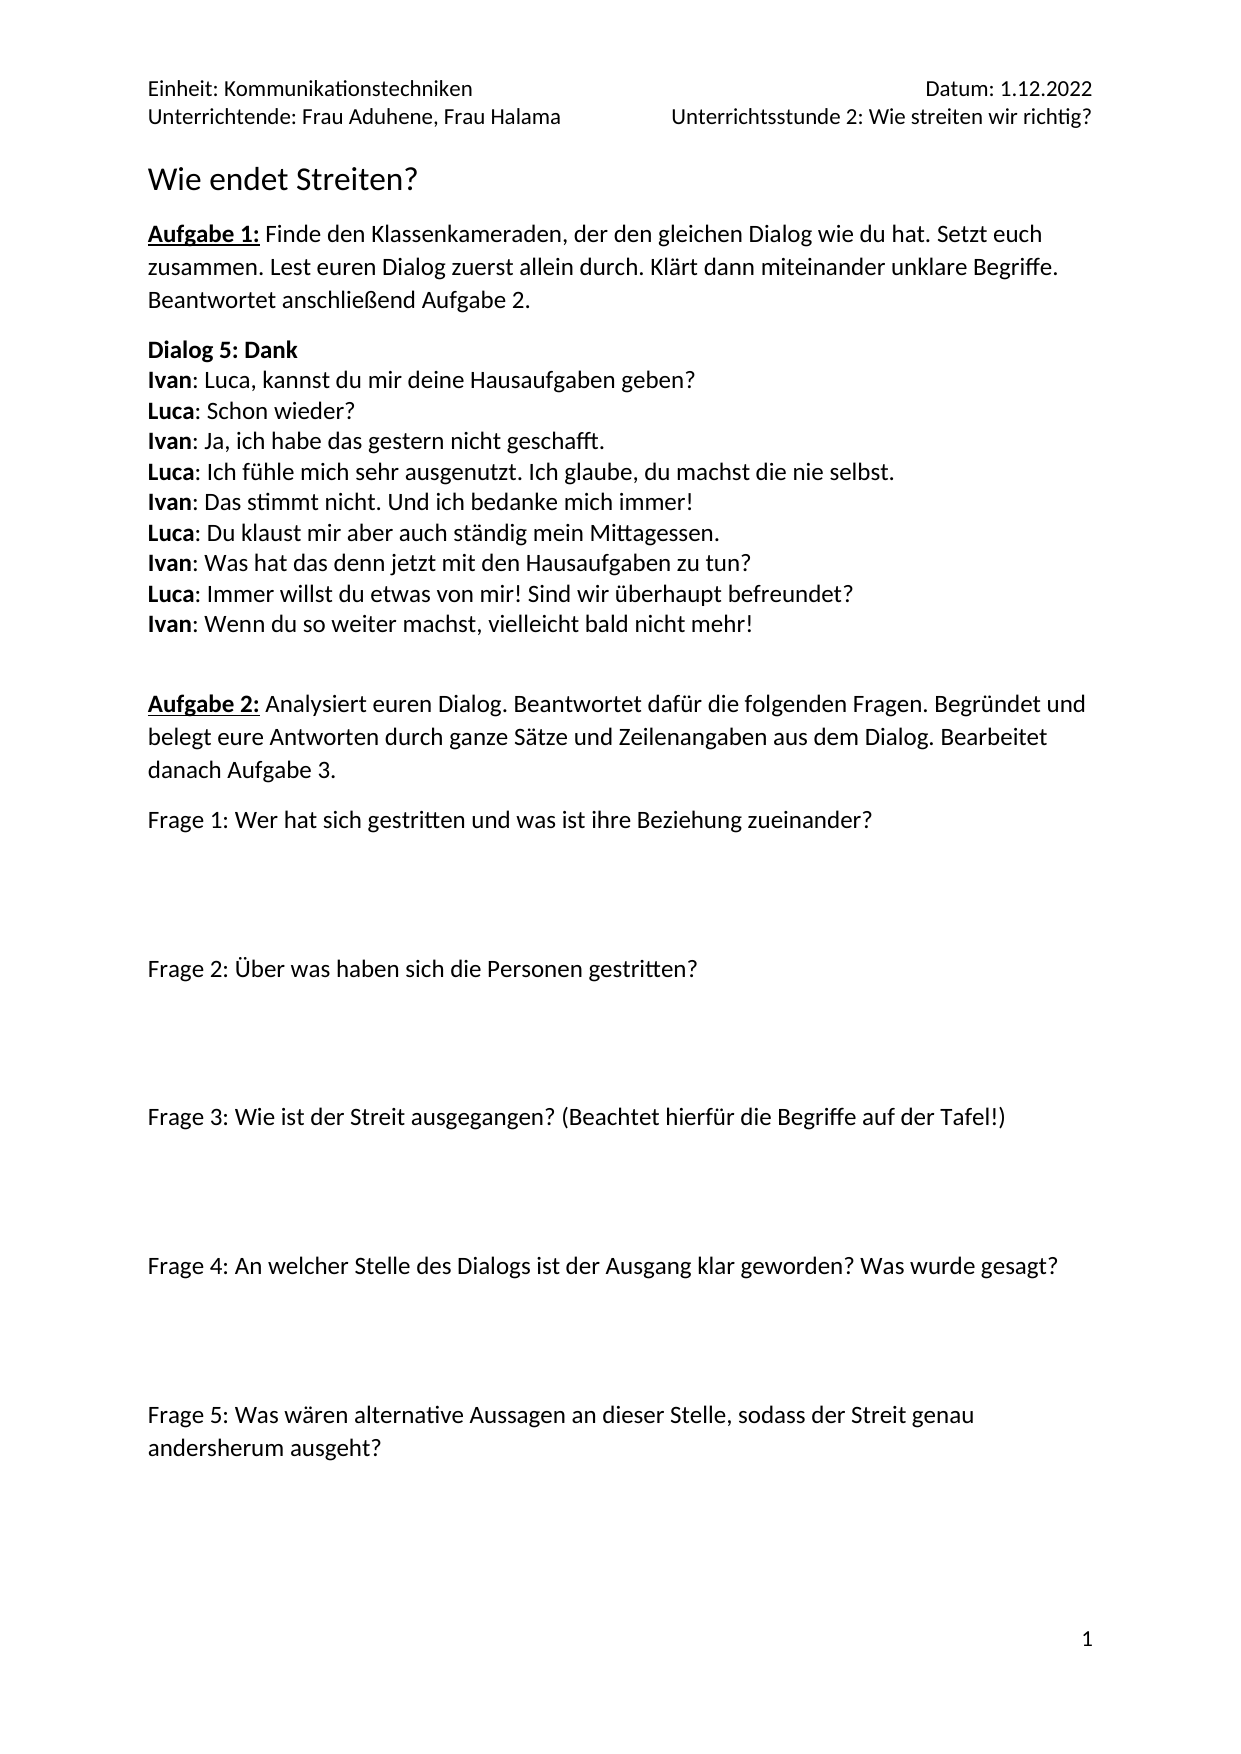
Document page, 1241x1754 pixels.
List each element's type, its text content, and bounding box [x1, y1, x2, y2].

text Ivan: Das stimmt nicht. Und ich bedanke mich immer! [148, 486, 1093, 517]
text Ivan: Luca, kannst du mir deine Hausaufgaben geben? [148, 364, 1093, 395]
text Ivan: Wenn du so weiter machst, vielleicht bald nicht mehr! [148, 608, 1093, 639]
text Dialog 5: Dank [148, 334, 1093, 364]
text Ivan: Ja, ich habe das gestern nicht geschafft. [148, 425, 1093, 456]
text Luca: Schon wieder? [148, 395, 1093, 425]
text Luca: Du klaust mir aber auch ständig mein Mittagessen. [148, 517, 1093, 547]
text Ivan: Was hat das denn jetzt mit den Hausaufgaben zu tun? [148, 547, 1093, 578]
text Frage 1: Wer hat sich gestritten und was ist ihre Beziehung zueinander? [148, 804, 1093, 834]
text Frage 4: An welcher Stelle des Dialogs ist der Ausgang klar geworden? Was wurde gesagt? [148, 1250, 1093, 1281]
text Frage 2: Über was haben sich die Personen gestritten? [148, 953, 1093, 983]
text Wie endet Streiten? [148, 158, 1093, 198]
text Aufgabe 1: Finde den Klassenkameraden, der den gleichen Dialog wie du hat. Setzt euch zusammen. Lest euren Dialog zuerst allein durch. Klärt dann miteinander unklare Begriffe. Beantwortet anschließend Aufgabe 2. [148, 218, 1093, 315]
text Frage 3: Wie ist der Streit ausgegangen? (Beachtet hierfür die Begriffe auf der Tafel!) [148, 1102, 1093, 1132]
text Luca: Ich fühle mich sehr ausgenutzt. Ich glaube, du machst die nie selbst. [148, 456, 1093, 486]
text Aufgabe 2: Analysiert euren Dialog. Beantwortet dafür die folgenden Fragen. Begründet und belegt eure Antworten durch ganze Sätze und Zeilenangaben aus dem Dialog. Bearbeitet danach Aufgabe 3. [148, 689, 1093, 785]
text Luca: Immer willst du etwas von mir! Sind wir überhaupt befreundet? [148, 578, 1093, 608]
text Frage 5: Was wären alternative Aussagen an dieser Stelle, sodass der Streit genau andersherum ausgeht? [148, 1399, 1093, 1462]
